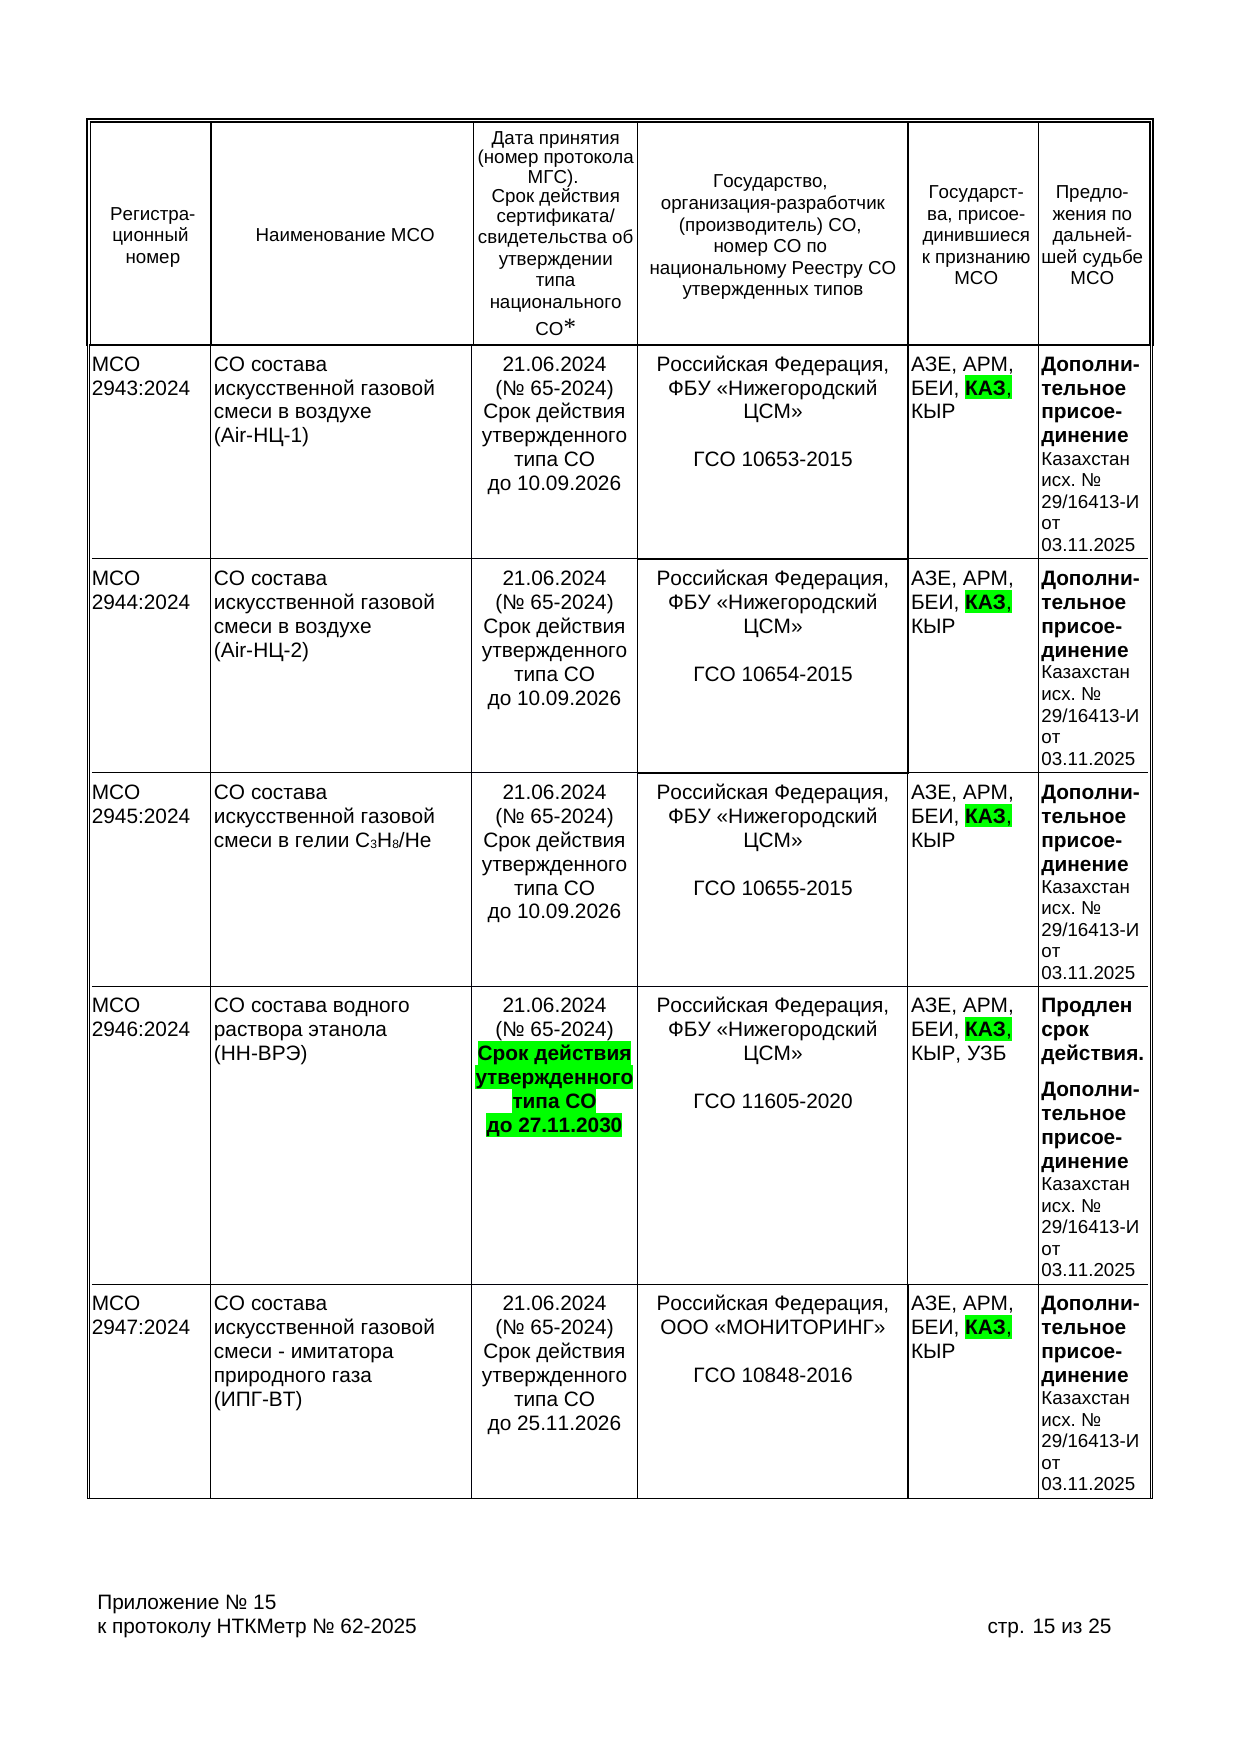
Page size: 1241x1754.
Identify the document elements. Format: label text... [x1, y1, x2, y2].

table_cell МСО 2947:2024 [90, 1284, 210, 1498]
table_cell Дополни-тельное присое-динение Казахстан исх. № 29/16413-И от 03.11.2025 [1039, 558, 1150, 772]
table_cell МСО 2944:2024 [90, 558, 210, 772]
table_cell 21.06.2024 (№ 65-2024) Срок действия утвержденного типа СО до 25.11.2026 [472, 1285, 637, 1498]
table_cell Российская Федерация, ФБУ «Нижегородский ЦСМ» ГСО 10653-2015 [638, 346, 907, 558]
table_cell 21.06.2024 (№ 65-2024) Срок действия утвержденного типа СО до 10.09.2026 [472, 346, 637, 558]
table_cell Дополни-тельное присое-динение Казахстан исх. № 29/16413-И от 03.11.2025 [1039, 346, 1150, 558]
table_cell Дополни-тельное присое-динение Казахстан исх. № 29/16413-И от 03.11.2025 [1039, 1284, 1150, 1498]
table_cell 21.06.2024 (№ 65-2024) Срок действия утвержденного типа СО до 10.09.2026 [472, 559, 637, 772]
table_cell 21.06.2024 (№ 65-2024) Срок действия утвержденного типа СО до 10.09.2026 [472, 773, 637, 986]
table_header Государст-ва, присое-динившиеся к признанию МСО [909, 123, 1038, 344]
table_cell Российская Федерация, ООО «МОНИТОРИНГ» ГСО 10848-2016 [638, 1285, 907, 1498]
table_cell АЗЕ, АРМ, БЕИ, КАЗ, КЫР [909, 1285, 1038, 1498]
table_cell Продлен срок действия. Дополни-тельное присое-динение Казахстан исх. № 29/16413-И от 03.11.2025 [1039, 986, 1150, 1283]
table_cell СО состава искусственной газовой смеси в гелии С3Н8/Не [211, 773, 471, 986]
table_cell Российская Федерация, ФБУ «Нижегородский ЦСМ» ГСО 10654-2015 [638, 560, 907, 772]
table_cell Российская Федерация, ФБУ «Нижегородский ЦСМ» ГСО 10655-2015 [638, 774, 907, 986]
table_header Предло-жения по дальней- шей судьбе МСО [1039, 123, 1149, 344]
table_cell АЗЕ, АРМ, БЕИ, КАЗ, КЫР [909, 559, 1038, 772]
table_cell МСО 2946:2024 [90, 986, 210, 1283]
table_cell МСО 2945:2024 [90, 772, 210, 986]
table_header Наименование МСО [212, 123, 473, 344]
table_header Дата принятия (номер протокола МГС). Срок действия сертификата/ свидетельства об утверждении типа национального СО* [474, 123, 637, 344]
table_header Регистра-ционный номер [91, 123, 210, 344]
table_cell АЗЕ, АРМ, БЕИ, КАЗ, КЫР [908, 773, 1038, 986]
table_cell АЗЕ, АРМ, БЕИ, КАЗ, КЫР [909, 346, 1038, 558]
table_cell АЗЕ, АРМ, БЕИ, КАЗ, КЫР, УЗБ [908, 987, 1038, 1283]
table_cell СО состава искусственной газовой смеси в воздухе (Air-НЦ-1) [211, 346, 471, 558]
table_cell Дополни-тельное присое-динение Казахстан исх. № 29/16413-И от 03.11.2025 [1039, 772, 1150, 986]
table_cell 21.06.2024 (№ 65-2024) Срок действия утвержденного типа СО до 27.11.2030 [472, 987, 637, 1283]
table_cell Российская Федерация, ФБУ «Нижегородский ЦСМ» ГСО 11605-2020 [638, 987, 907, 1283]
table_cell СО состава искусственной газовой смеси в воздухе (Air-НЦ-2) [211, 559, 471, 772]
table_cell МСО 2943:2024 [90, 346, 210, 558]
table_header Государство, организация-разработчик (производитель) СО, номер СО по национальному Реестру СО утвержденных типов [638, 123, 907, 344]
table_cell СО состава водного раствора этанола (НН-ВРЭ) [211, 987, 471, 1283]
table_cell СО состава искусственной газовой смеси - имитатора природного газа (ИПГ-ВТ) [211, 1285, 471, 1498]
